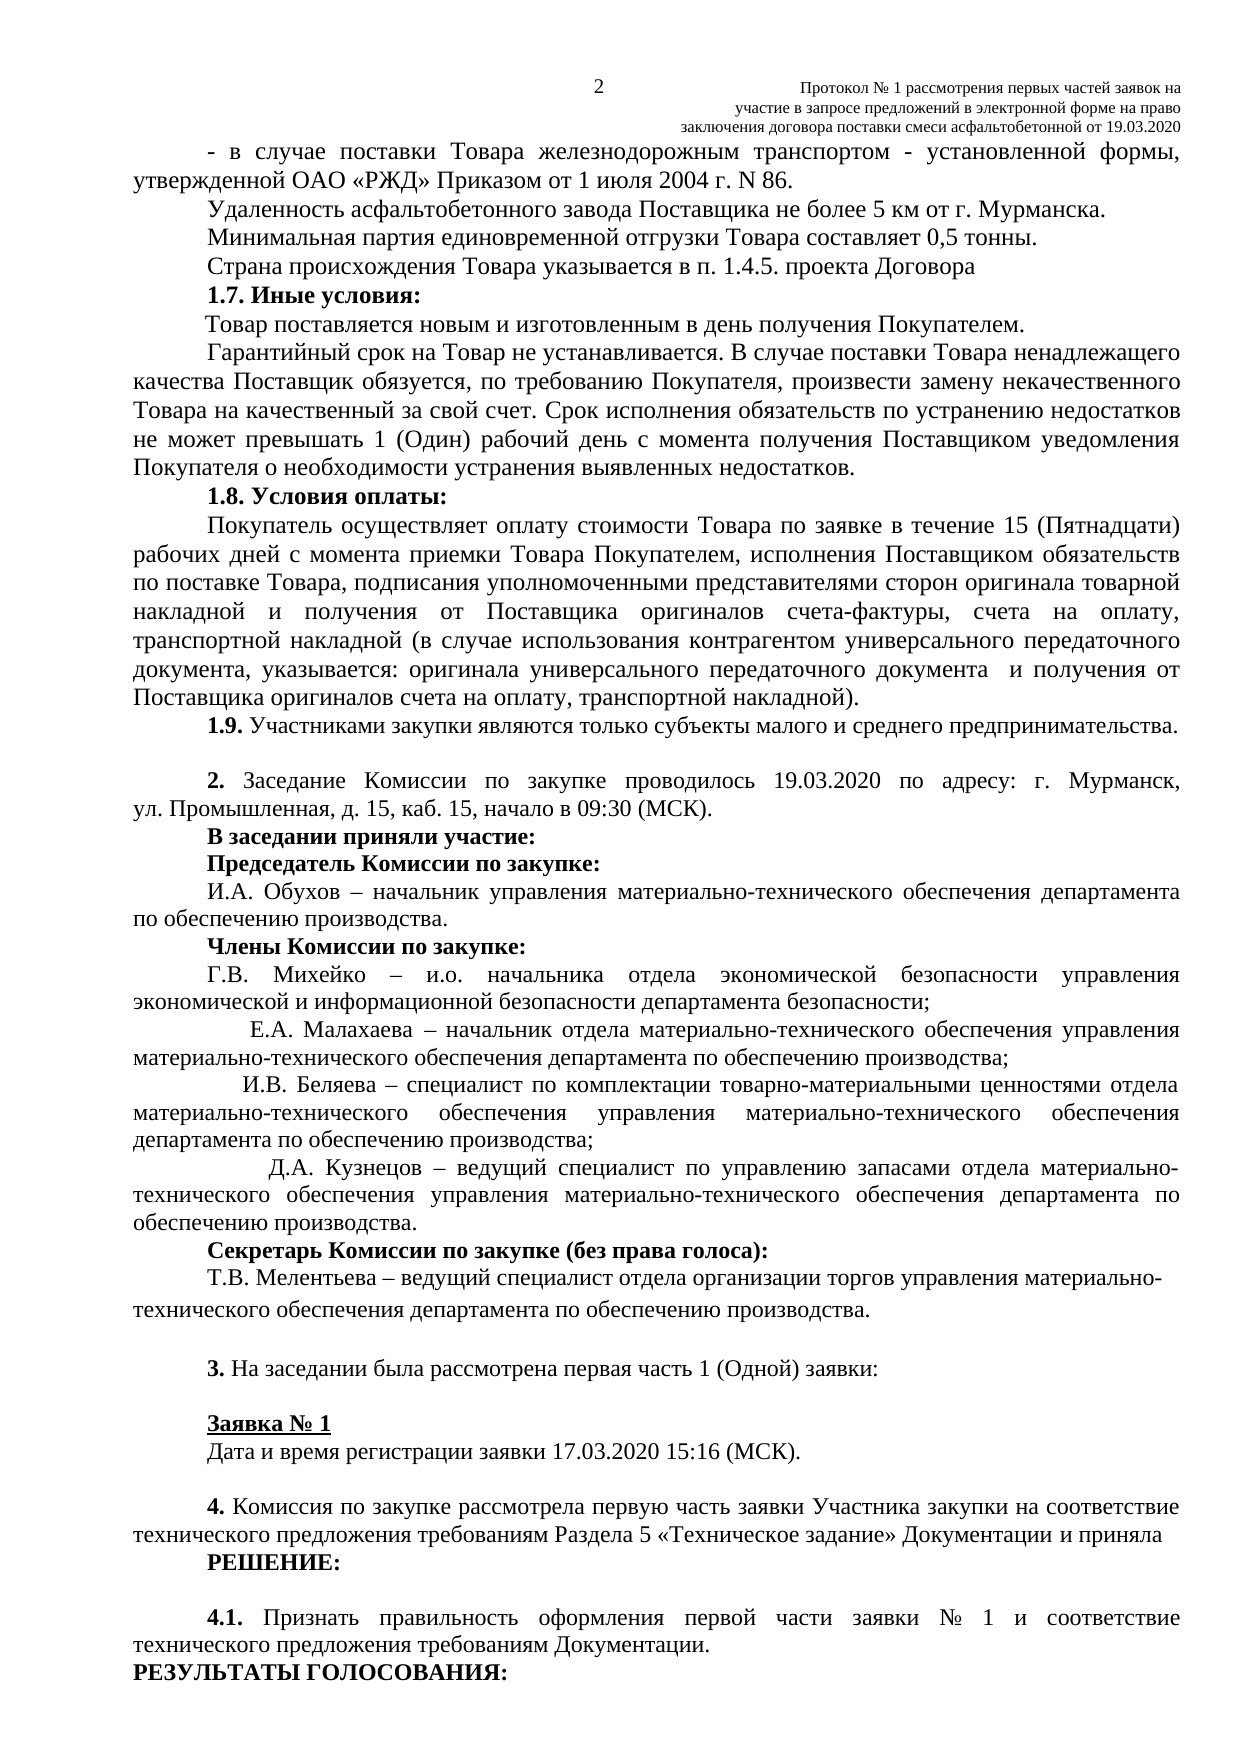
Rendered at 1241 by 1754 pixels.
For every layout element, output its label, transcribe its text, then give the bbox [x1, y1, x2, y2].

text Е.А. Малахаева – начальник отдела материально-технического обеспечения управления материально-технического обеспечения департамента по обеспечению производства; [133, 1015, 1181, 1070]
text Страна происхождения Товара указывается в п. 1.4.5. проекта Договора [133, 251, 1181, 280]
text Минимальная партия единовременной отгрузки Товара составляет 0,5 тонны. [133, 222, 1181, 251]
text 4. Комиссия по закупке рассмотрела первую часть заявки Участника закупки на соответствие технического предложения требованиям Раздела 5 «Техническое задание» Документации и приняла [133, 1492, 1181, 1547]
text 4.1. Признать правильность оформления первой части заявки № 1 и соответствие технического предложения требованиям Документации. [133, 1603, 1181, 1658]
text Д.А. Кузнецов – ведущий специалист по управлению запасами отдела материально-технического обеспечения управления материально-технического обеспечения департамента по обеспечению производства. [133, 1153, 1181, 1236]
subtitle Заявка № 1 [133, 1409, 1181, 1437]
subtitle 3. На заседании была рассмотрена первая часть 1 (Одной) заявки: [133, 1354, 1181, 1382]
list Т.В. Мелентьева – ведущий специалист отдела организации торгов управления материально-технического обеспечения департамента по обеспечению производства. [133, 1263, 1181, 1323]
text РЕШЕНИЕ: [133, 1547, 1181, 1575]
text РЕЗУЛЬТАТЫ ГОЛОСОВАНИЯ: [133, 1658, 1181, 1686]
text Г.В. Михейко – и.о. начальника отдела экономической безопасности управления экономической и информационной безопасности департамента безопасности; [133, 960, 1181, 1015]
text Покупатель осуществляет оплату стоимости Товара по заявке в течение 15 (Пятнадцати) рабочих дней с момента приемки Товара Покупателем, исполнения Поставщиком обязательств по поставке Товара, подписания уполномоченными представителями сторон оригинала товарной накладной и получения от Поставщика оригиналов счета-фактуры, счета на оплату, транспортной накладной (в случае использования контрагентом универсального передаточного документа, указывается: оригинала универсального передаточного документа и получения от Поставщика оригиналов счета на оплату, транспортной накладной). [133, 510, 1181, 711]
text 1.8. Условия оплаты: [133, 481, 1181, 510]
text 1.9. Участниками закупки являются только субъекты малого и среднего предпринимательства. [133, 711, 1181, 739]
text Председатель Комиссии по закупке: [133, 849, 1181, 877]
text В заседании приняли участие: [133, 822, 1181, 849]
text Члены Комиссии по закупке: [133, 932, 1181, 960]
text Товар поставляется новым и изготовленным в день получения Покупателем. [133, 309, 1181, 337]
text Дата и время регистрации заявки 17.03.2020 15:16 (МСК). [133, 1437, 1181, 1465]
text - в случае поставки Товара железнодорожным транспортом - установленной формы, утвержденной ОАО «РЖД» Приказом от 1 июля 2004 г. N 86. [133, 136, 1181, 194]
text Гарантийный срок на Товар не устанавливается. В случае поставки Товара ненадлежащего качества Поставщик обязуется, по требованию Покупателя, произвести замену некачественного Товара на качественный за свой счет. Срок исполнения обязательств по устранению недостатков не может превышать 1 (Один) рабочий день с момента получения Поставщиком уведомления Покупателя о необходимости устранения выявленных недостатков. [133, 337, 1181, 481]
subtitle 2. Заседание Комиссии по закупке проводилось 19.03.2020 по адресу: г. Мурманск, ул. Промышленная, д. 15, каб. 15, начало в 09:30 (МСК). [133, 766, 1181, 822]
text Удаленность асфальтобетонного завода Поставщика не более 5 км от г. Мурманска. [133, 194, 1181, 222]
text И.А. Обухов – начальник управления материально-технического обеспечения департамента по обеспечению производства. [133, 877, 1181, 932]
text 1.7. Иные условия: [133, 280, 1181, 309]
text Секретарь Комиссии по закупке (без права голоса): [133, 1236, 1181, 1263]
text И.В. Беляева – специалист по комплектации товарно-материальными ценностями отдела материально-технического обеспечения управления материально-технического обеспечения департамента по обеспечению производства; [133, 1070, 1181, 1153]
